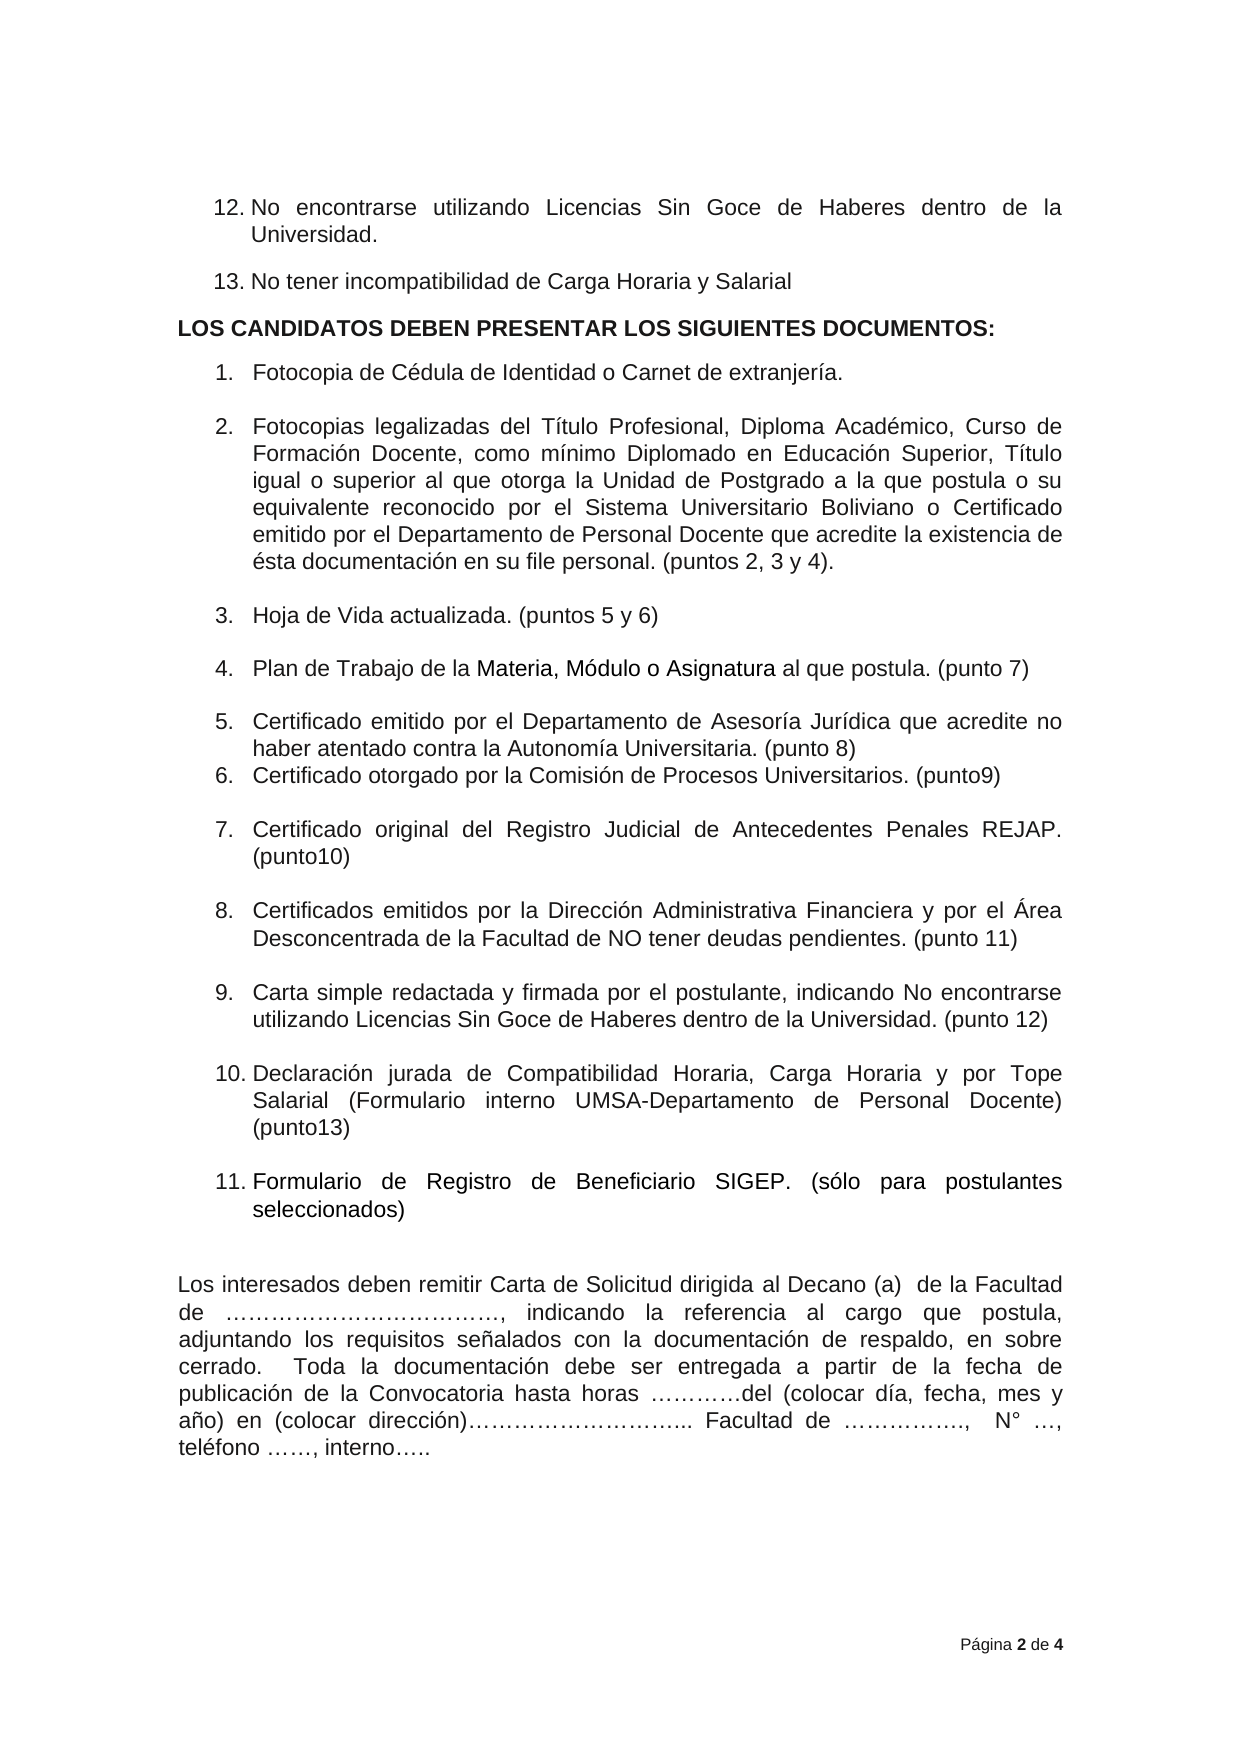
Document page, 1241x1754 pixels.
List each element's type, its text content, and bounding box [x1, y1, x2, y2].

list Certificado emitido por el Departamento de Asesoría Jurídica que acredite no haber atentado contra la Autonomía Universitaria. (punto 8) [215, 708, 1063, 761]
list Certificados emitidos por la Dirección Administrativa Financiera y por el Área Desconcentrada de la Facultad de NO tener deudas pendientes. (punto 11) [215, 897, 1063, 951]
list Certificado original del Registro Judicial de Antecedentes Penales REJAP. (punto10) [215, 816, 1063, 870]
list Formulario de Registro de Beneficiario SIGEP. (sólo para postulantes seleccionados) [215, 1168, 1063, 1222]
list Hoja de Vida actualizada. (puntos 5 y 6) [215, 602, 1063, 629]
list Plan de Trabajo de la Materia, Módulo o Asignatura al que postula. (punto 7) [215, 655, 1063, 682]
text LOS CANDIDATOS DEBEN PRESENTAR LOS SIGUIENTES DOCUMENTOS: [177, 315, 1063, 341]
list No encontrarse utilizando Licencias Sin Goce de Haberes dentro de la Universidad. [213, 194, 1063, 248]
list Fotocopias legalizadas del Título Profesional, Diploma Académico, Curso de Formación Docente, como mínimo Diplomado en Educación Superior, Título igual o superior al que otorga la Unidad de Postgrado a la que postula o su equivalente reconocido por el Sistema Universitario Boliviano o Certificado emitido por el Departamento de Personal Docente que acredite la existencia de ésta documentación en su file personal. (puntos 2, 3 y 4). [215, 413, 1063, 575]
list Certificado otorgado por la Comisión de Procesos Universitarios. (punto9) [215, 762, 1063, 788]
list Carta simple redactada y firmada por el postulante, indicando No encontrarse utilizando Licencias Sin Goce de Haberes dentro de la Universidad. (punto 12) [215, 979, 1063, 1032]
list Declaración jurada de Compatibilidad Horaria, Carga Horaria y por Tope Salarial (Formulario interno UMSA-Departamento de Personal Docente) (punto13) [215, 1060, 1063, 1141]
list Fotocopia de Cédula de Identidad o Carnet de extranjería. [215, 359, 1063, 385]
text Los interesados deben remitir Carta de Solicitud dirigida al Decano (a) de la Facultad de ………………………………, indicando la referencia al cargo que postula, adjuntando los requisitos señalados con la documentación de respaldo, en sobre cerrado. Toda la documentación debe ser entregada a partir de la fecha de publicación de la Convocatoria hasta horas …………del (colocar día, fecha, mes y año) en (colocar dirección)………………………... Facultad de ……………., N° …, teléfono ……, interno….. [177, 1271, 1063, 1460]
list No tener incompatibilidad de Carga Horaria y Salarial [213, 268, 1063, 294]
